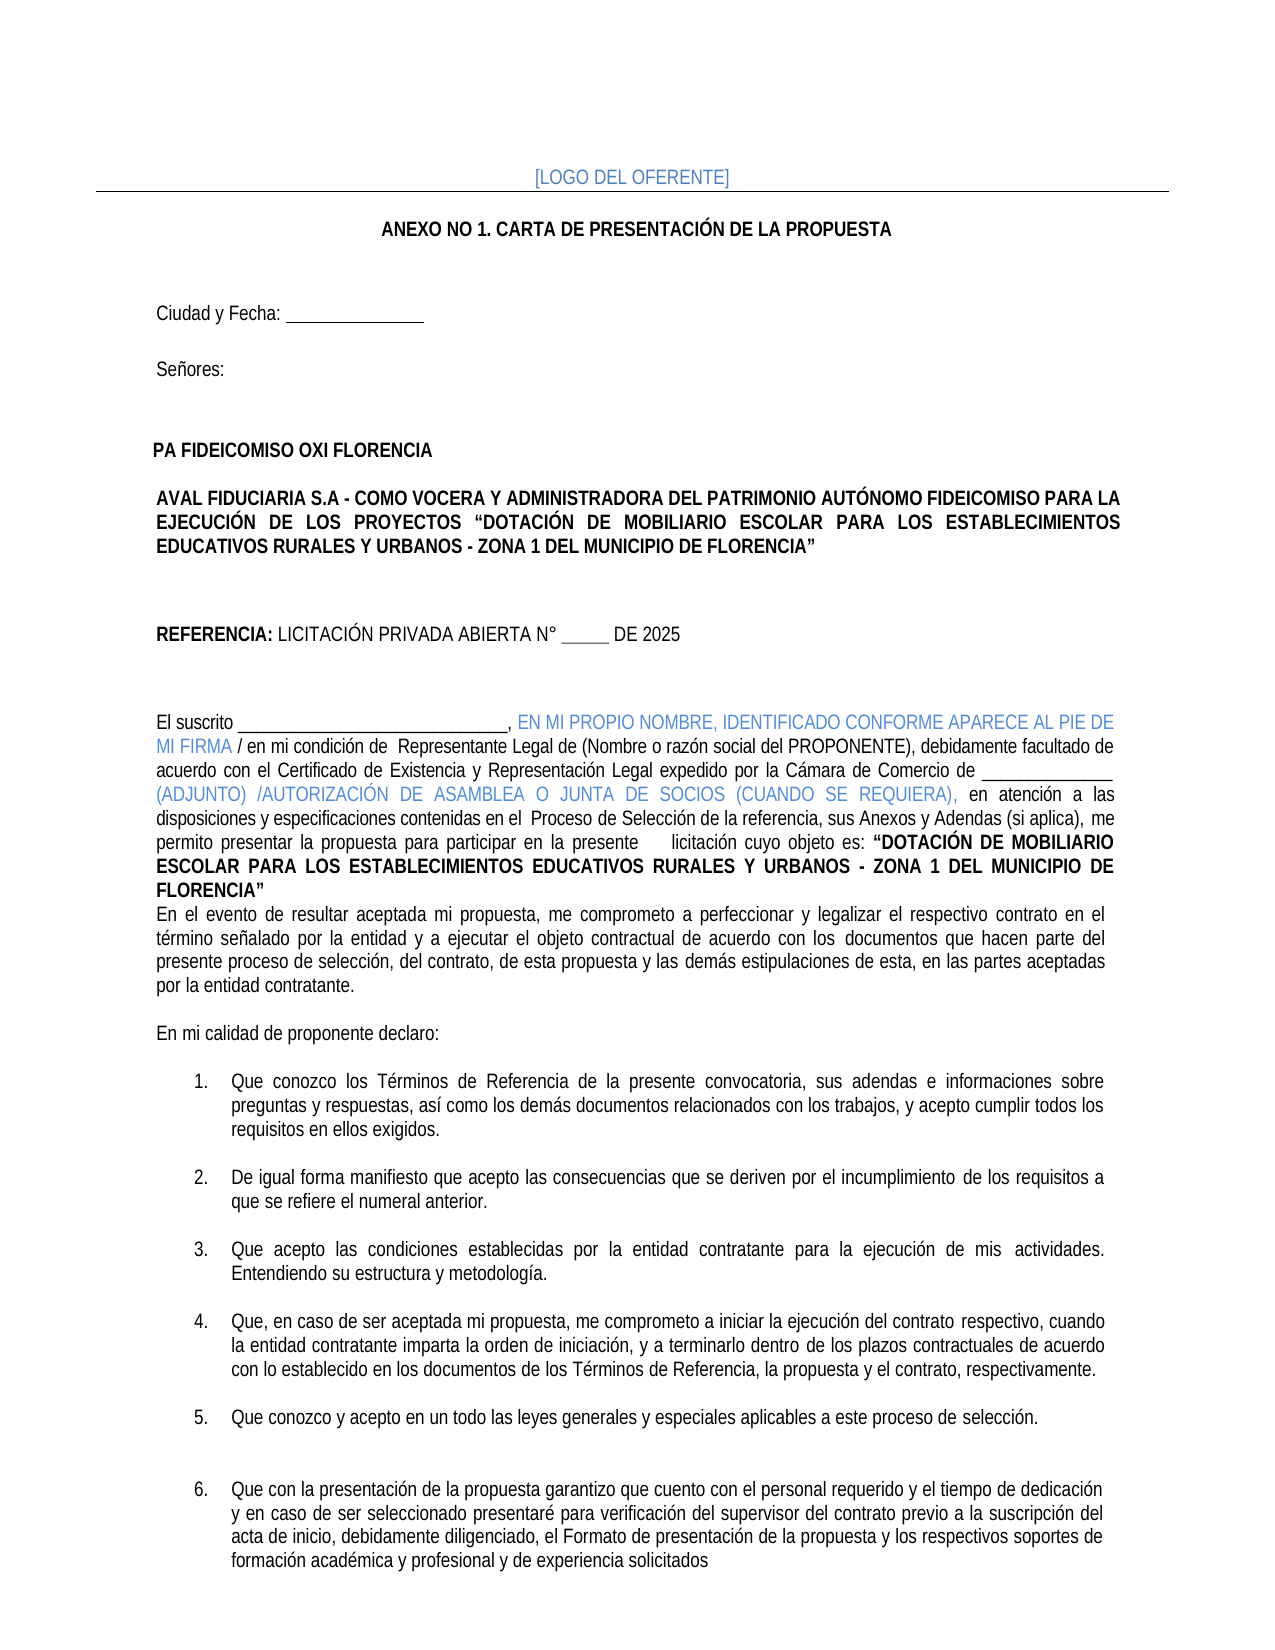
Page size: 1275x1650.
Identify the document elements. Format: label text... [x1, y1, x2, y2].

list Que con la presentación de la propuesta garantizo que cuento con el personal requerido y el tiempo de dedicación y en caso de ser seleccionado presentaré para verificación del supervisor del contrato previo a la suscripción del acta de inicio, debidamente diligenciado, el Formato de presentación de la propuesta y los respectivos soportes de formación académica y profesional y de experiencia solicitados [194, 1476, 1105, 1572]
list Que conozco y acepto en un todo las leyes generales y especiales aplicables a este proceso de selección. [194, 1404, 1105, 1428]
list Que, en caso de ser aceptada mi propuesta, me comprometo a iniciar la ejecución del contrato respectivo, cuando la entidad contratante imparta la orden de iniciación, y a terminarlo dentro de los plazos contractuales de acuerdo con lo establecido en los documentos de los Términos de Referencia, la propuesta y el contrato, respectivamente. [194, 1309, 1105, 1381]
text Señores: [156, 355, 1169, 382]
list De igual forma manifiesto que acepto las consecuencias que se deriven por el incumplimiento de los requisitos a que se refiere el numeral anterior. [194, 1165, 1104, 1213]
title ANEXO NO 1. CARTA DE PRESENTACIÓN DE LA PROPUESTA [340, 217, 933, 241]
text [LOGO DEL OFERENTE] [96, 164, 1169, 191]
list Que conozco los Términos de Referencia de la presente convocatoria, sus adendas e informaciones sobre preguntas y respuestas, así como los demás documentos relacionados con los trabajos, y acepto cumplir todos los requisitos en ellos exigidos. [194, 1069, 1105, 1141]
text AVAL FIDUCIARIA S.A - COMO VOCERA Y ADMINISTRADORA DEL PATRIMONIO AUTÓNOMO FIDEICOMISO PARA LA EJECUCIÓN DE LOS PROYECTOS “DOTACIÓN DE MOBILIARIO ESCOLAR PARA LOS ESTABLECIMIENTOS EDUCATIVOS RURALES Y URBANOS - ZONA 1 DEL MUNICIPIO DE FLORENCIA” [156, 486, 1122, 558]
text Ciudad y Fecha: [156, 301, 1169, 325]
text En el evento de resultar aceptada mi propuesta, me comprometo a perfeccionar y legalizar el respectivo contrato en el término señalado por la entidad y a ejecutar el objeto contractual de acuerdo con los documentos que hacen parte del presente proceso de selección, del contrato, de esta propuesta y las demás estipulaciones de esta, en las partes aceptadas por la entidad contratante. [156, 901, 1106, 997]
text PA FIDEICOMISO OXI FLORENCIA [96, 438, 1169, 462]
list Que acepto las condiciones establecidas por la entidad contratante para la ejecución de mis actividades. Entendiendo su estructura y metodología. [194, 1237, 1105, 1285]
text El suscrito _____________________________, EN MI PROPIO NOMBRE, IDENTIFICADO CONFORME APARECE AL PIE DE MI FIRMA / en mi condición de Representante Legal de (Nombre o razón social del PROPONENTE), debidamente facultado de acuerdo con el Certificado de Existencia y Representación Legal expedido por la Cámara de Comercio de ______________ (ADJUNTO) /AUTORIZACIÓN DE ASAMBLEA O JUNTA DE SOCIOS (CUANDO SE REQUIERA), en atención a las disposiciones y especificaciones contenidas en el Proceso de Selección de la referencia, sus Anexos y Adendas (si aplica), me permito presentar la propuesta para participar en la presente licitación cuyo objeto es: “DOTACIÓN DE MOBILIARIO ESCOLAR PARA LOS ESTABLECIMIENTOS EDUCATIVOS RURALES Y URBANOS - ZONA 1 DEL MUNICIPIO DE FLORENCIA” [156, 710, 1115, 901]
text En mi calidad de proponente declaro: [156, 1021, 1169, 1045]
text REFERENCIA: LICITACIÓN PRIVADA ABIERTA N° _____ DE 2025 [156, 622, 1169, 646]
